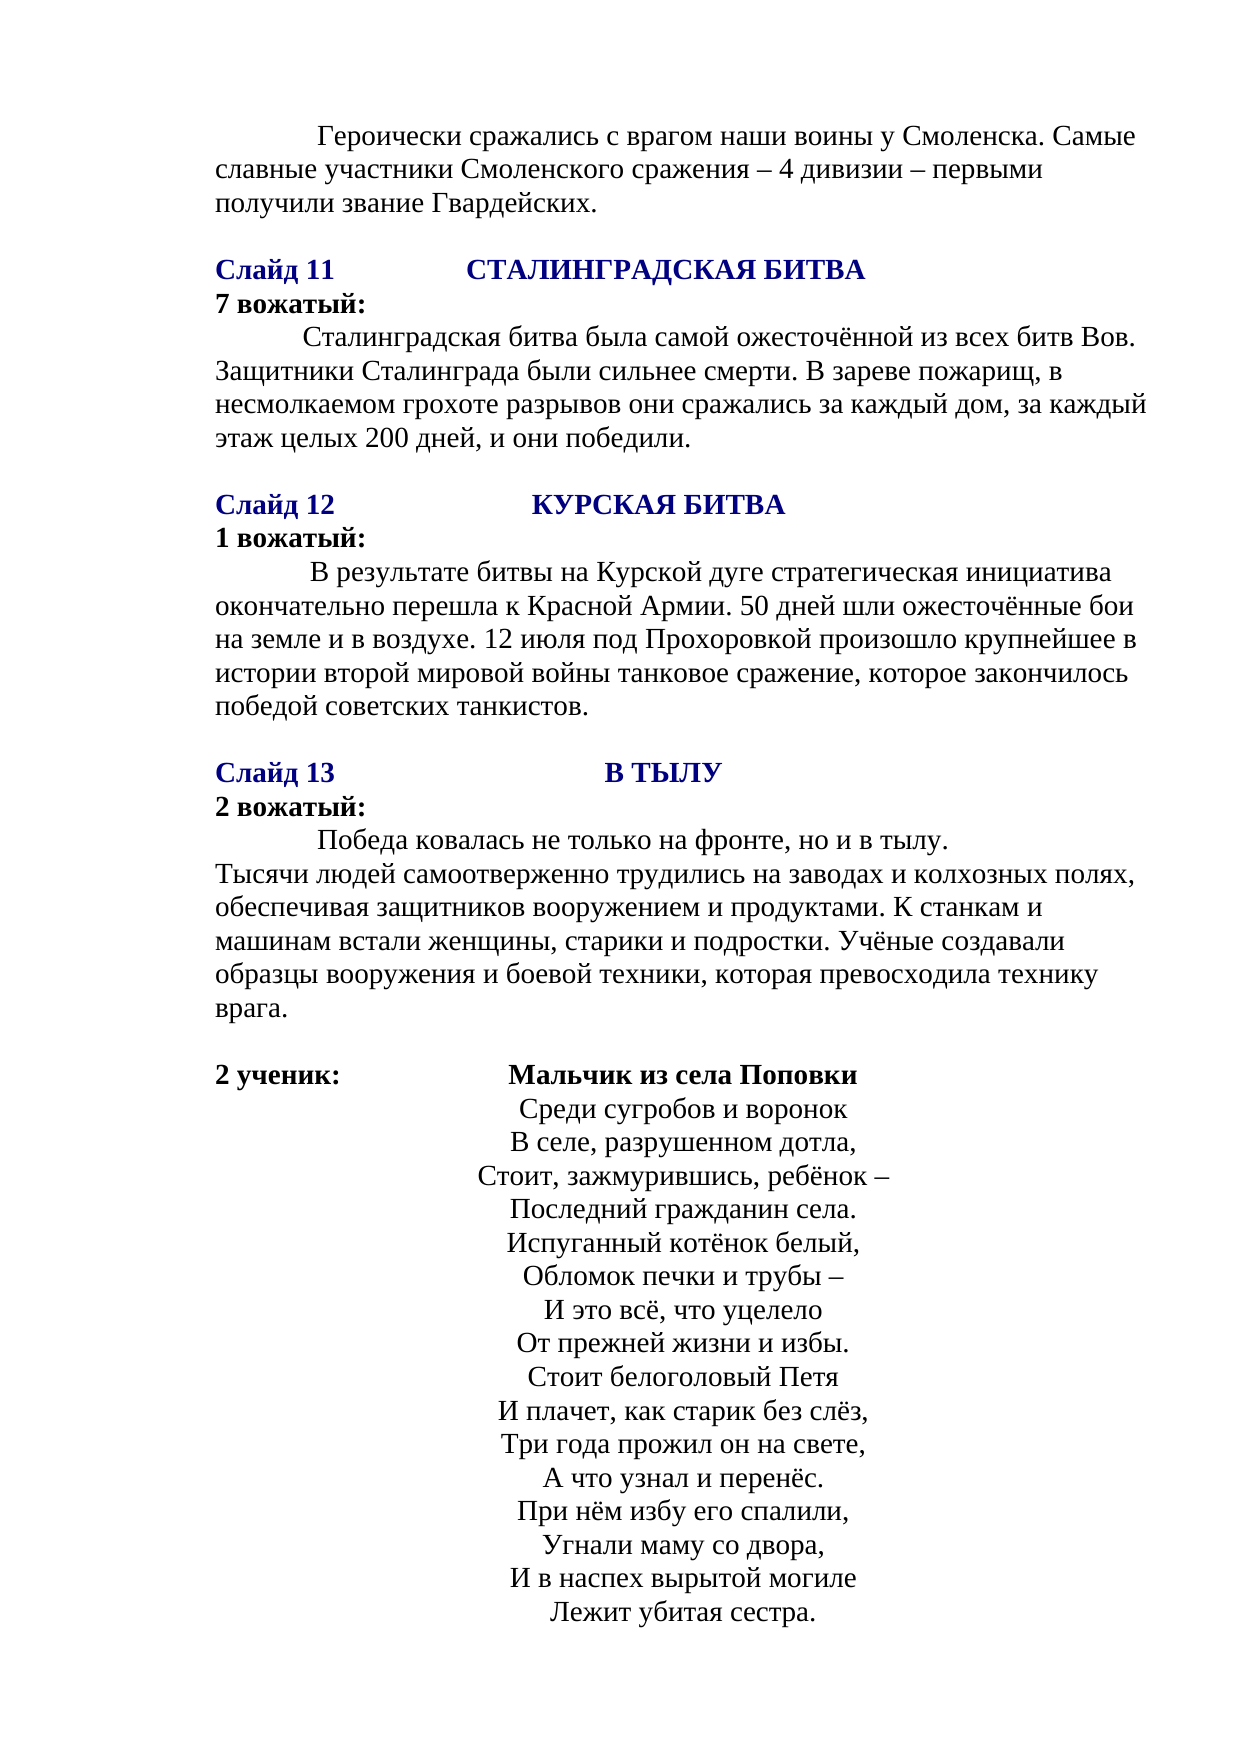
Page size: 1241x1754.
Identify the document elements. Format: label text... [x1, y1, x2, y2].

text Стоит белоголовый Петя [215, 1359, 1152, 1393]
text 1 вожатый: [215, 521, 1152, 554]
text Последний гражданин села. [215, 1191, 1152, 1225]
text В результате битвы на Курской дуге стратегическая инициатива окончательно перешла к Красной Армии. 50 дней шли ожесточённые бои на земле и в воздухе. 12 июля под Прохоровкой произошло крупнейшее в истории второй мировой войны танковое сражение, которое закончилось победой советских танкистов. [215, 554, 1152, 722]
text Слайд 13 В ТЫЛУ [215, 755, 1152, 789]
text И плачет, как старик без слёз, [215, 1393, 1152, 1426]
text Обломок печки и трубы – [215, 1258, 1152, 1292]
text Сталинградская битва была самой ожесточённой из всех битв Вов. Защитники Сталинграда были сильнее смерти. В зареве пожарищ, в несмолкаемом грохоте разрывов они сражались за каждый дом, за каждый этаж целых 200 дней, и они победили. [215, 319, 1152, 453]
text Среди сугробов и воронок [215, 1091, 1152, 1124]
text 2 ученик: Мальчик из села Поповки [215, 1057, 1152, 1091]
text И в наспех вырытой могиле [215, 1560, 1152, 1594]
text Слайд 11 СТАЛИНГРАДСКАЯ БИТВА [215, 252, 1152, 286]
text Лежит убитая сестра. [215, 1594, 1152, 1627]
text Три года прожил он на свете, [215, 1426, 1152, 1460]
text И это всё, что уцелело [215, 1292, 1152, 1326]
text 7 вожатый: [215, 286, 1152, 319]
text Героически сражались с врагом наши воины у Смоленска. Самые славные участники Смоленского сражения – 4 дивизии – первыми получили звание Гвардейских. [215, 118, 1152, 219]
text Победа ковалась не только на фронте, но и в тылу. Тысячи людей самоотверженно трудились на заводах и колхозных полях, обеспечивая защитников вооружением и продуктами. К станкам и машинам встали женщины, старики и подростки. Учёные создавали образцы вооружения и боевой техники, которая превосходила технику врага. [215, 822, 1152, 1024]
text Слайд 12 КУРСКАЯ БИТВА [215, 487, 1152, 521]
text Испуганный котёнок белый, [215, 1225, 1152, 1258]
text От прежней жизни и избы. [215, 1326, 1152, 1359]
text А что узнал и перенёс. [215, 1460, 1152, 1493]
text В селе, разрушенном дотла, [215, 1124, 1152, 1158]
text 2 вожатый: [215, 789, 1152, 822]
text При нём избу его спалили, [215, 1493, 1152, 1527]
text Угнали маму со двора, [215, 1527, 1152, 1560]
text Стоит, зажмурившись, ребёнок – [215, 1158, 1152, 1191]
